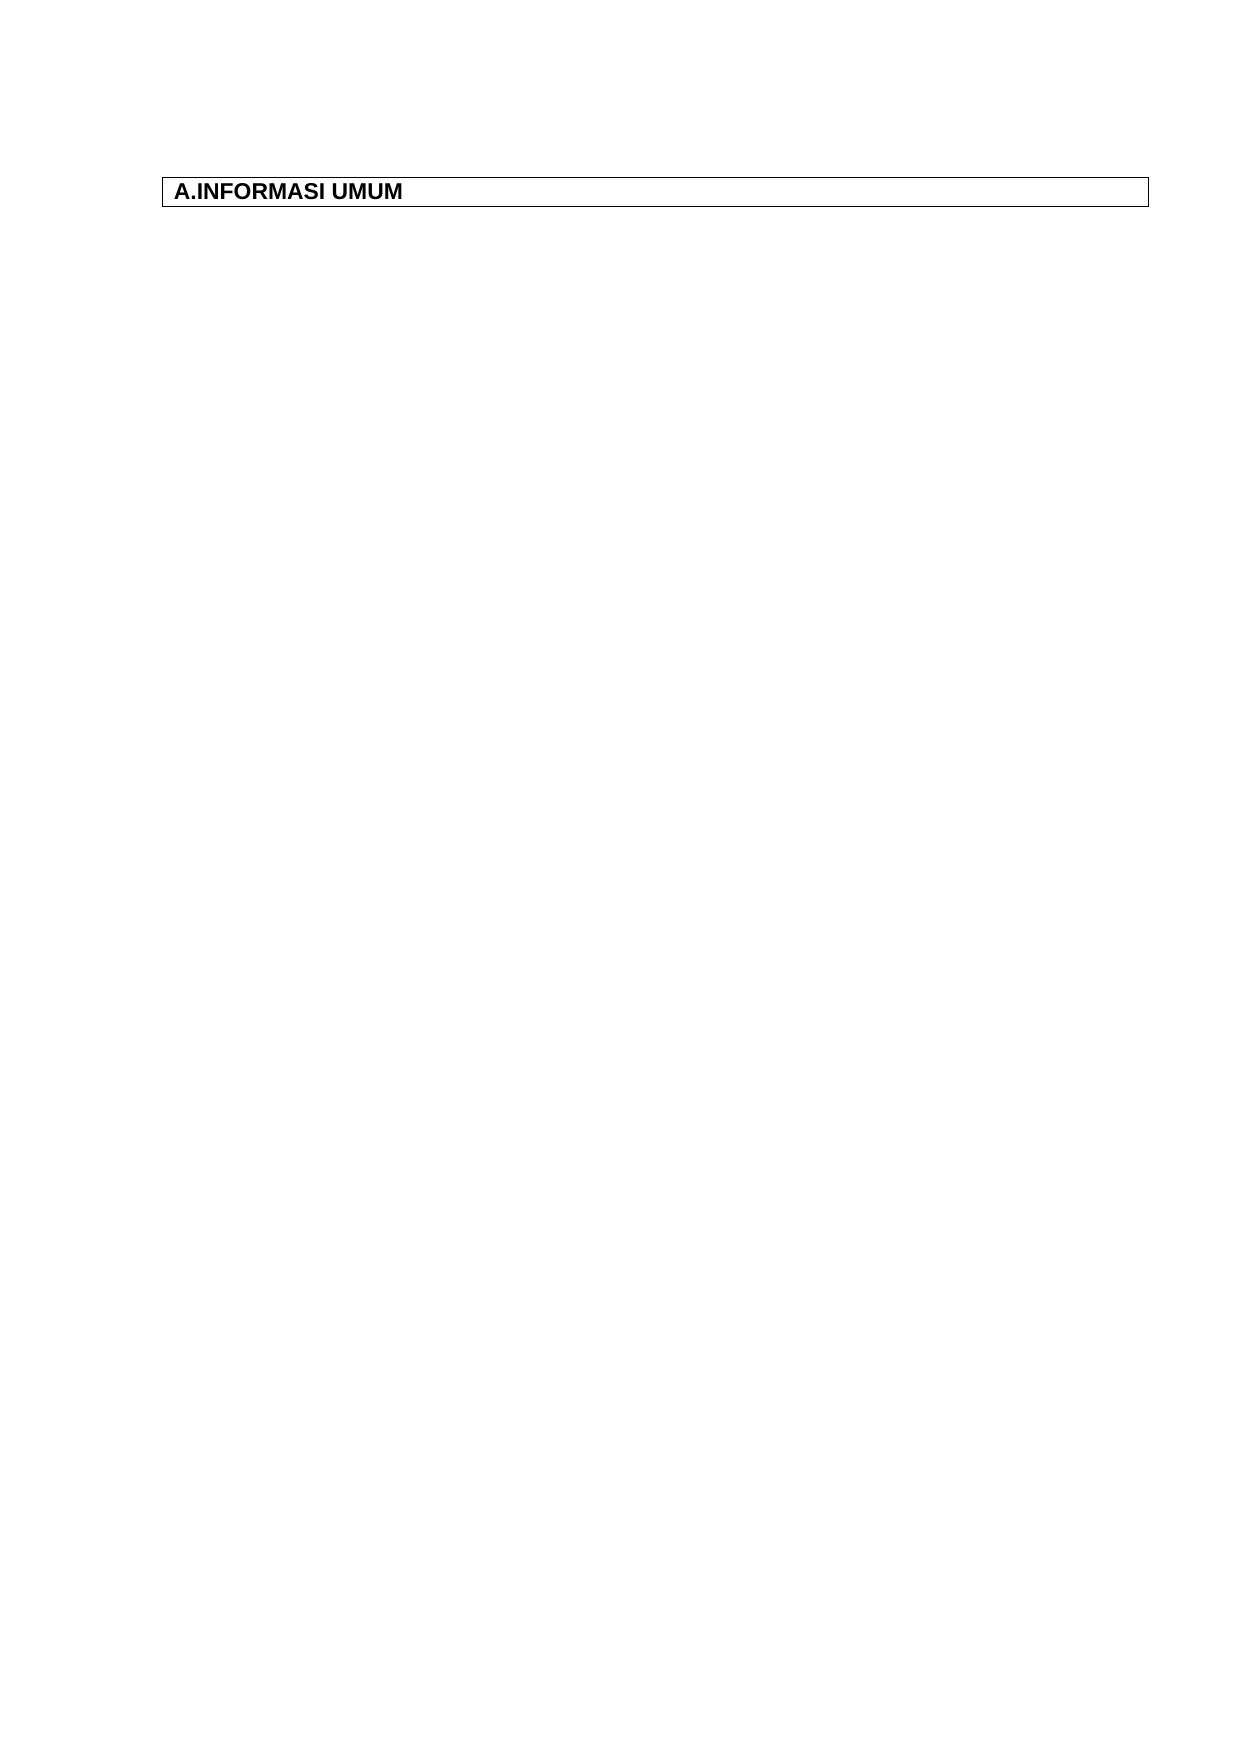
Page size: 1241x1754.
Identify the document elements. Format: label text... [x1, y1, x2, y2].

table_header A.INFORMASI UMUM [163, 178, 1148, 206]
